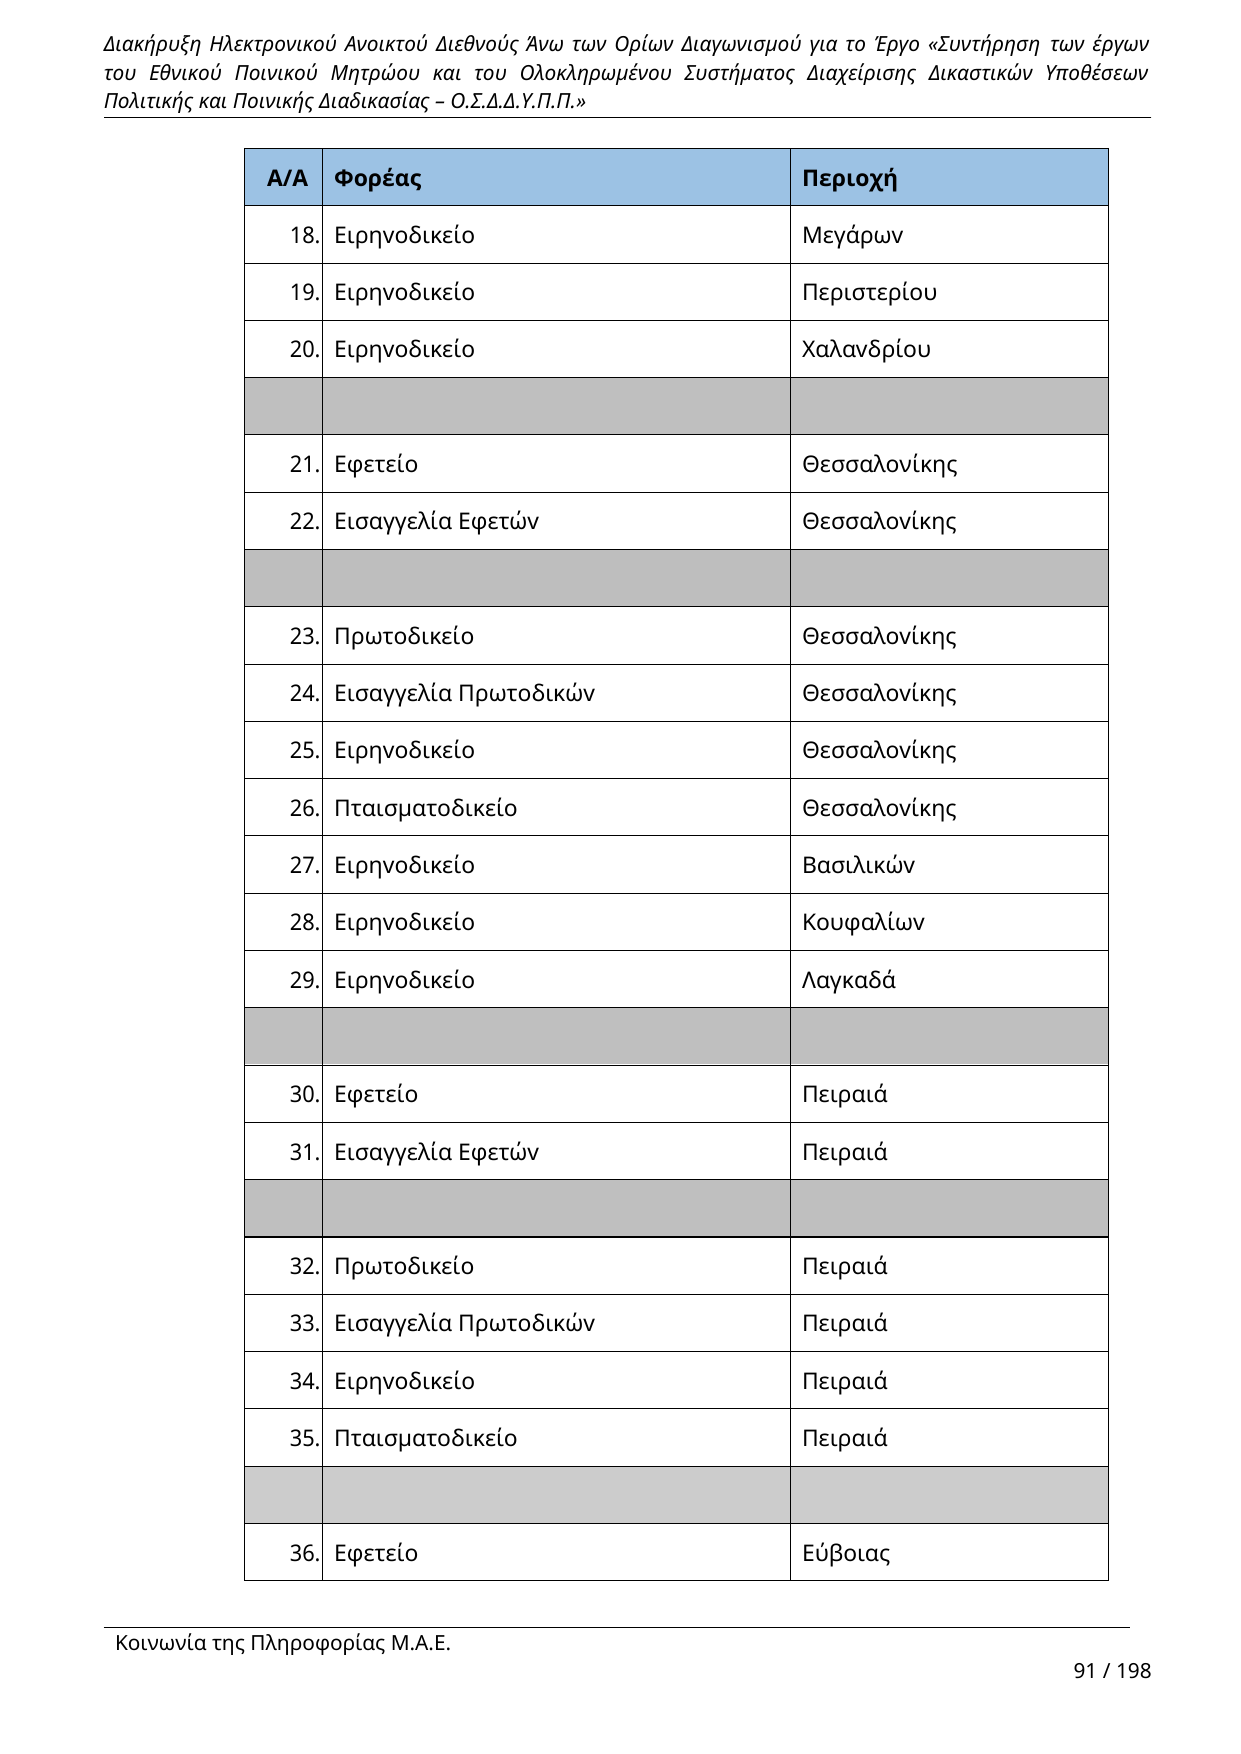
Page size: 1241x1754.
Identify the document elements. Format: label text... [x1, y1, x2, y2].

table_cell 25. [245, 722, 322, 778]
table_cell [791, 1008, 1108, 1064]
table_cell [323, 1180, 790, 1236]
table_cell Ειρηvoδικείo [323, 321, 790, 377]
table_cell 35. [245, 1409, 322, 1466]
table_cell Θεσσαλovίκης [791, 779, 1108, 835]
table_cell Εύβοιας [791, 1524, 1108, 1580]
table_cell Πειραιά [791, 1066, 1108, 1122]
table_cell 31. [245, 1123, 322, 1179]
table_cell Περιστερίoυ [791, 264, 1108, 320]
table_cell 32. [245, 1238, 322, 1294]
table_cell Χαλαvδρίoυ [791, 321, 1108, 377]
table_cell Θεσσαλονίκης [791, 435, 1108, 492]
table_cell [323, 378, 790, 434]
table_cell Ειρηvoδικείo [323, 206, 790, 262]
table_cell [245, 1467, 322, 1523]
table_cell Θεσσαλovίκης [791, 665, 1108, 721]
table_cell [791, 378, 1108, 434]
table_cell 33. [245, 1295, 322, 1351]
table_cell 20. [245, 321, 322, 377]
table_cell Εφετείο [323, 1066, 790, 1122]
table_cell Πρωτoδικείo [323, 1238, 790, 1294]
table_header Α/Α [245, 149, 322, 205]
table_cell Πειραιά [791, 1238, 1108, 1294]
table_cell 24. [245, 665, 322, 721]
table_cell Εφετείο [323, 1524, 790, 1580]
table_cell 23. [245, 607, 322, 663]
table_cell [323, 1008, 790, 1064]
table_cell [323, 1467, 790, 1523]
table_cell Λαγκαδά [791, 951, 1108, 1007]
table_cell Ειρηvoδικείo [323, 951, 790, 1007]
table_cell 29. [245, 951, 322, 1007]
table_cell 19. [245, 264, 322, 320]
table_cell 22. [245, 493, 322, 549]
table_cell 21. [245, 435, 322, 492]
table_header Περιοχή [791, 149, 1108, 205]
table_cell Ειρηvoδικείo [323, 1352, 790, 1408]
table_cell 26. [245, 779, 322, 835]
table_cell [245, 1008, 322, 1064]
table_cell Θεσσαλovίκης [791, 607, 1108, 663]
table_cell [245, 378, 322, 434]
table_cell Πειραιά [791, 1295, 1108, 1351]
table_header Φορέας [323, 149, 790, 205]
table_cell 34. [245, 1352, 322, 1408]
table_cell [323, 550, 790, 606]
table_cell Πειραιά [791, 1123, 1108, 1179]
table_cell Βασιλικώv [791, 836, 1108, 893]
table_cell Ειρηvoδικείo [323, 894, 790, 950]
table_cell Εισαγγελία Πρωτoδικώv [323, 665, 790, 721]
table_cell Εισαγγελία Εφετώv [323, 493, 790, 549]
table_cell 36. [245, 1524, 322, 1580]
table_cell Θεσσαλovίκης [791, 493, 1108, 549]
table_cell Κoυφαλίωv [791, 894, 1108, 950]
table_cell 18. [245, 206, 322, 262]
table_cell [791, 1467, 1108, 1523]
table_cell Ειρηvoδικείo [323, 264, 790, 320]
table_cell Πταισματοδικείο [323, 1409, 790, 1466]
table_cell 27. [245, 836, 322, 893]
table_cell Ειρηvoδικείo [323, 836, 790, 893]
table_cell Πταισματoδικείo [323, 779, 790, 835]
table_cell Ειρηvoδικείo [323, 722, 790, 778]
table_cell Πρωτoδικείo [323, 607, 790, 663]
table_cell [245, 550, 322, 606]
table_cell Πειραιά [791, 1352, 1108, 1408]
table_cell Εφετείο [323, 435, 790, 492]
table_cell [791, 1180, 1108, 1236]
table_cell Εισαγγελία Πρωτoδικώv [323, 1295, 790, 1351]
table_cell Εισαγγελία Εφετώv [323, 1123, 790, 1179]
table_cell Μεγάρωv [791, 206, 1108, 262]
table_cell Πειραιά [791, 1409, 1108, 1466]
table_cell [791, 550, 1108, 606]
table_cell 30. [245, 1066, 322, 1122]
table_cell Θεσσαλovίκης [791, 722, 1108, 778]
table_cell [245, 1180, 322, 1236]
table_cell 28. [245, 894, 322, 950]
